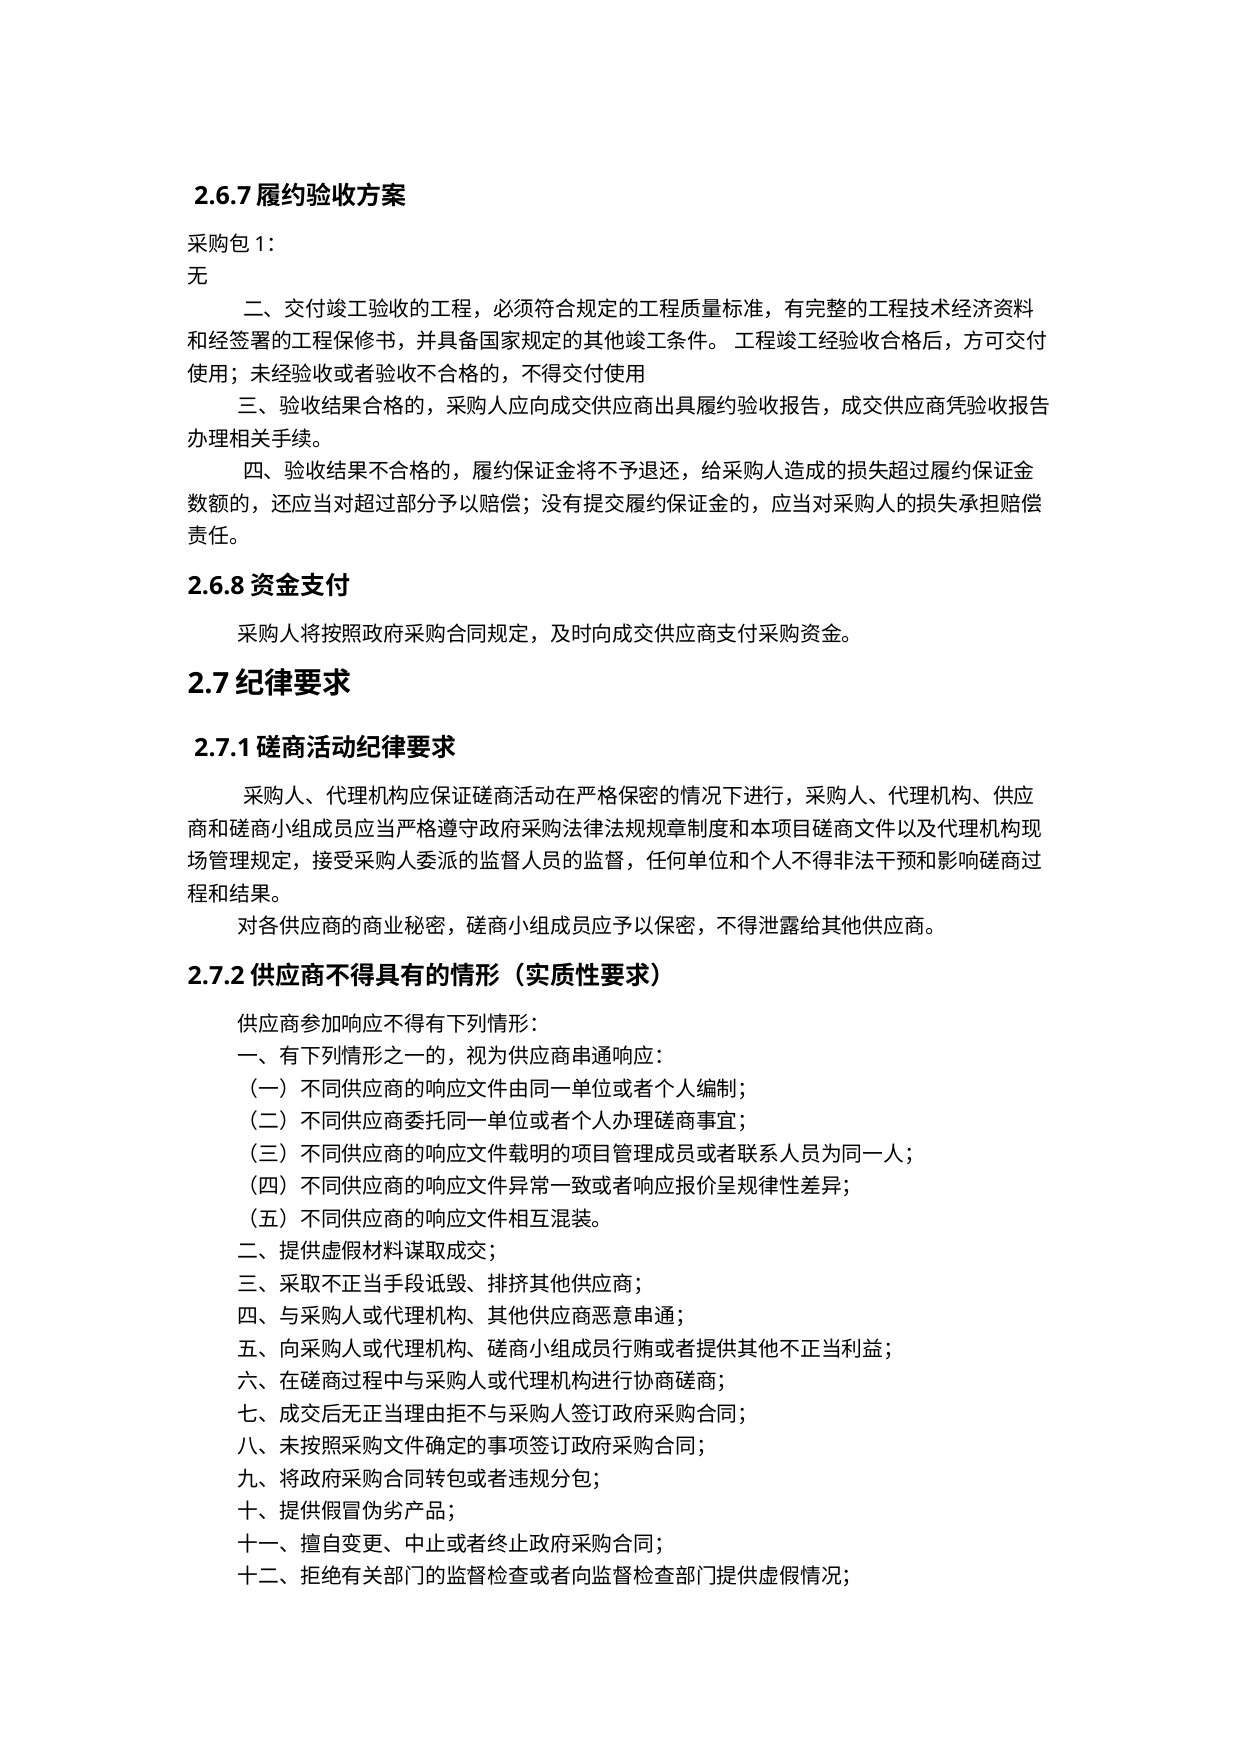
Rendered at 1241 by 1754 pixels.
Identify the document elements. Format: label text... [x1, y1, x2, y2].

text 六、在磋商过程中与采购人或代理机构进行协商磋商； [187, 1364, 1053, 1397]
text 三、验收结果合格的，采购人应向成交供应商出具履约验收报告，成交供应商凭验收报告办理相关手续。 [187, 389, 1053, 454]
text 2.6.8资金支付 [187, 552, 1053, 617]
text 采购包1： [187, 227, 1053, 259]
text 2.7.2供应商不得具有的情形（实质性要求） [187, 942, 1053, 1007]
text 三、采取不正当手段诋毁、排挤其他供应商； [187, 1267, 1053, 1299]
text 供应商参加响应不得有下列情形： [187, 1007, 1053, 1039]
text 十一、擅自变更、中止或者终止政府采购合同； [187, 1527, 1053, 1559]
text （五）不同供应商的响应文件相互混装。 [187, 1202, 1053, 1234]
text 2.7.1磋商活动纪律要求 [187, 714, 1053, 779]
text （二）不同供应商委托同一单位或者个人办理磋商事宜； [187, 1104, 1053, 1137]
text 无 [187, 259, 1053, 292]
text 二、提供虚假材料谋取成交； [187, 1234, 1053, 1267]
text 十、提供假冒伪劣产品； [187, 1494, 1053, 1527]
text 八、未按照采购文件确定的事项签订政府采购合同； [187, 1429, 1053, 1462]
text 采购人将按照政府采购合同规定，及时向成交供应商支付采购资金。 [187, 617, 1053, 649]
text （三）不同供应商的响应文件载明的项目管理成员或者联系人员为同一人； [187, 1137, 1053, 1169]
text 七、成交后无正当理由拒不与采购人签订政府采购合同； [187, 1397, 1053, 1429]
text 九、将政府采购合同转包或者违规分包； [187, 1462, 1053, 1494]
text 四、与采购人或代理机构、其他供应商恶意串通； [187, 1299, 1053, 1332]
text （四）不同供应商的响应文件异常一致或者响应报价呈规律性差异； [187, 1169, 1053, 1202]
text （一）不同供应商的响应文件由同一单位或者个人编制； [187, 1072, 1053, 1104]
text 四、验收结果不合格的，履约保证金将不予退还，给采购人造成的损失超过履约保证金数额的，还应当对超过部分予以赔偿；没有提交履约保证金的，应当对采购人的损失承担赔偿责任。 [187, 454, 1053, 552]
text 一、有下列情形之一的，视为供应商串通响应： [187, 1039, 1053, 1072]
text 五、向采购人或代理机构、磋商小组成员行贿或者提供其他不正当利益； [187, 1332, 1053, 1364]
text 2.6.7履约验收方案 [187, 162, 1053, 227]
text 对各供应商的商业秘密，磋商小组成员应予以保密，不得泄露给其他供应商。 [187, 909, 1053, 942]
text 2.7纪律要求 [187, 649, 1053, 714]
text 采购人、代理机构应保证磋商活动在严格保密的情况下进行，采购人、代理机构、供应商和磋商小组成员应当严格遵守政府采购法律法规规章制度和本项目磋商文件以及代理机构现场管理规定，接受采购人委派的监督人员的监督，任何单位和个人不得非法干预和影响磋商过程和结果。 [187, 779, 1053, 909]
text 二、交付竣工验收的工程，必须符合规定的工程质量标准，有完整的工程技术经济资料和经签署的工程保修书，并具备国家规定的其他竣工条件。 工程竣工经验收合格后，方可交付使用；未经验收或者验收不合格的，不得交付使用 [187, 292, 1053, 389]
text 十二、拒绝有关部门的监督检查或者向监督检查部门提供虚假情况； [187, 1559, 1053, 1592]
